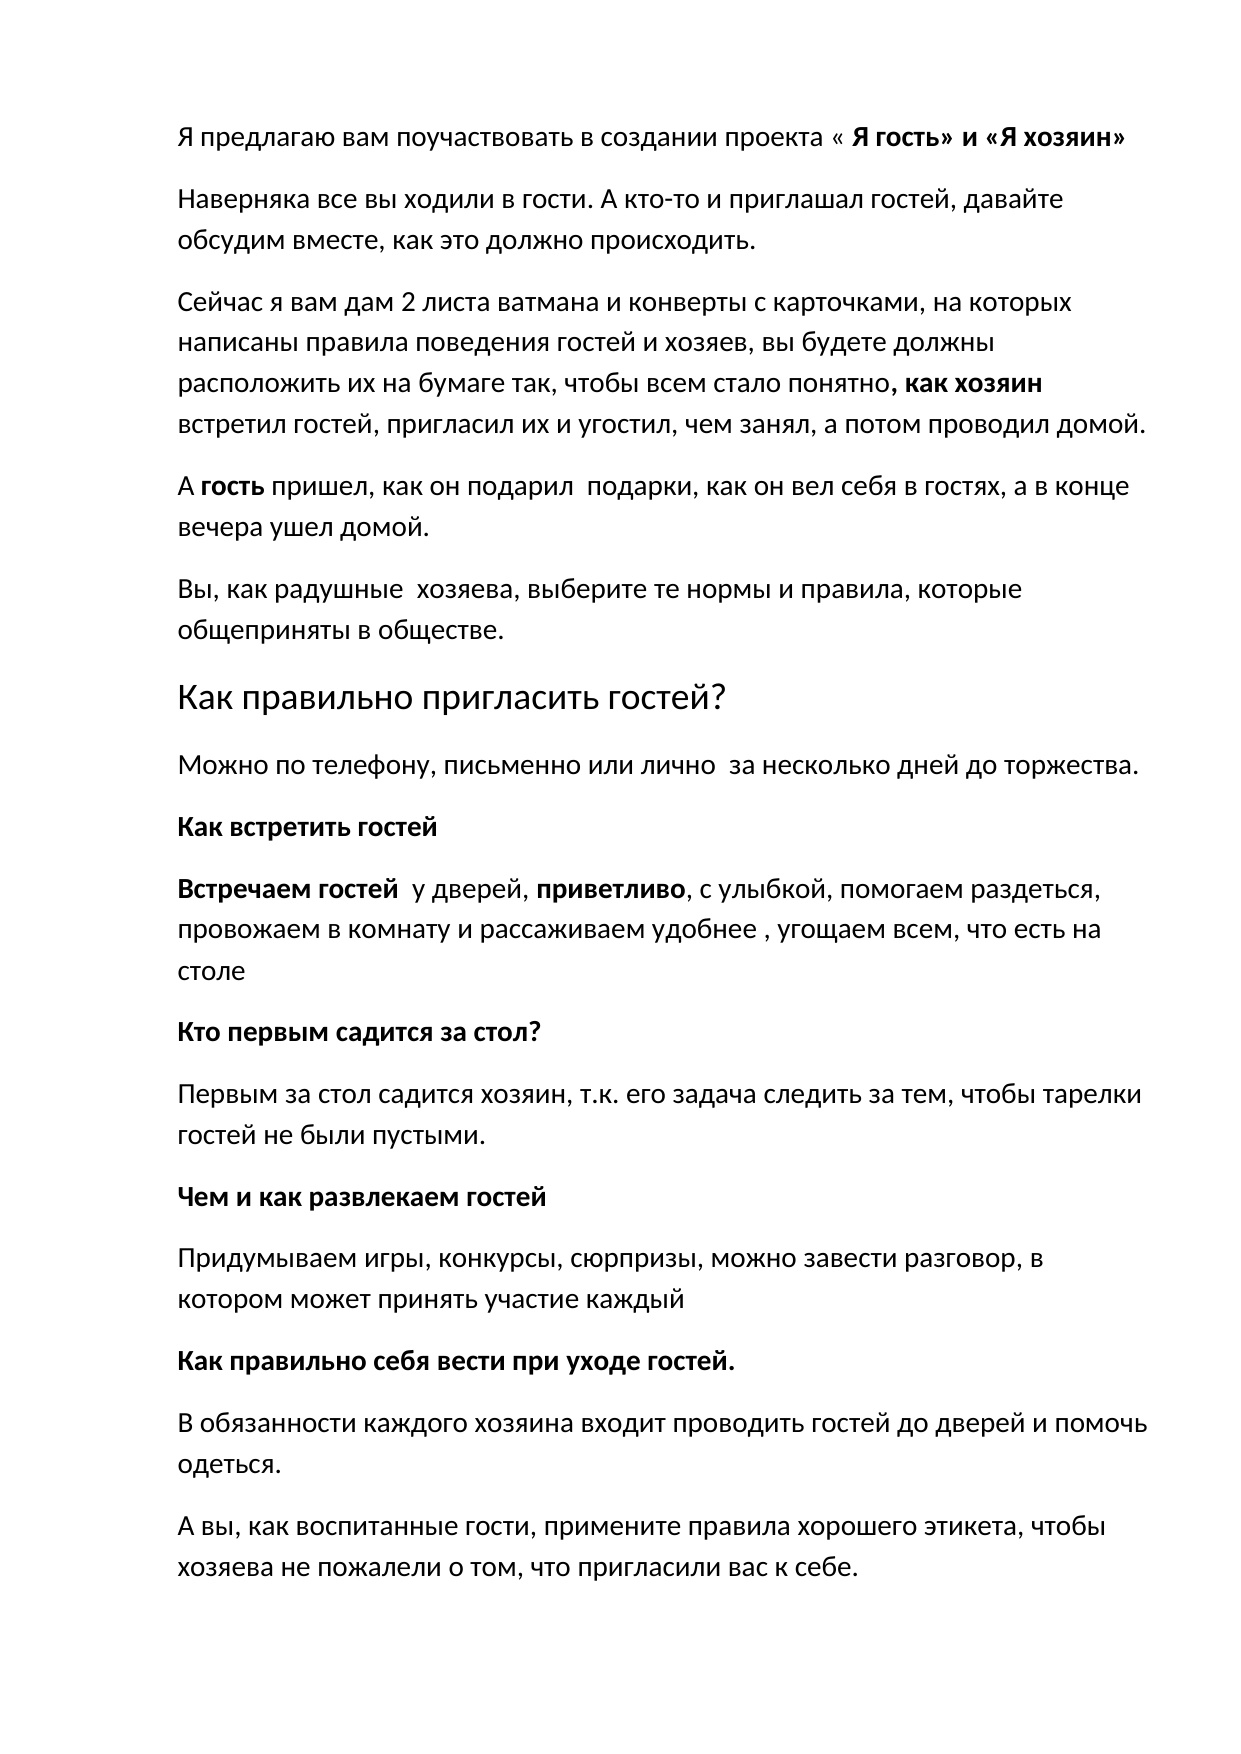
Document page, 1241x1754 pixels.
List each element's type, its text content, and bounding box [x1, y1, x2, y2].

text Я предлагаю вам поучаствовать в создании проекта « Я гость» и «Я хозяин» [177, 118, 1152, 154]
text Как правильно пригласить гостей? [177, 673, 1152, 718]
text Как правильно себя вести при уходе гостей. [177, 1342, 1152, 1378]
text Чем и как развлекаем гостей [177, 1178, 1152, 1213]
text Придумываем игры, конкурсы, сюрпризы, можно завести разговор, в котором может принять участие каждый [177, 1239, 1152, 1316]
text Вы, как радушные хозяева, выберите те нормы и правила, которые общеприняты в обществе. [177, 570, 1152, 646]
text Встречаем гостей у дверей, приветливо, с улыбкой, помогаем раздеться, провожаем в комнату и рассаживаем удобнее , угощаем всем, что есть на столе [177, 870, 1152, 987]
text Можно по телефону, письменно или лично за несколько дней до торжества. [177, 746, 1152, 782]
text Первым за стол садится хозяин, т.к. его задача следить за тем, чтобы тарелки гостей не были пустыми. [177, 1075, 1152, 1152]
text А вы, как воспитанные гости, примените правила хорошего этикета, чтобы хозяева не пожалели о том, что пригласили вас к себе. [177, 1507, 1152, 1583]
text Кто первым садится за стол? [177, 1013, 1152, 1049]
text Наверняка все вы ходили в гости. А кто-то и приглашал гостей, давайте обсудим вместе, как это должно происходить. [177, 180, 1152, 256]
text Сейчас я вам дам 2 листа ватмана и конверты с карточками, на которых написаны правила поведения гостей и хозяев, вы будете должны расположить их на бумаге так, чтобы всем стало понятно, как хозяин встретил гостей, пригласил их и угостил, чем занял, а потом проводил домой. [177, 283, 1152, 441]
text Как встретить гостей [177, 808, 1152, 843]
text В обязанности каждого хозяина входит проводить гостей до дверей и помочь одеться. [177, 1404, 1152, 1481]
text А гость пришел, как он подарил подарки, как он вел себя в гостях, а в конце вечера ушел домой. [177, 467, 1152, 544]
